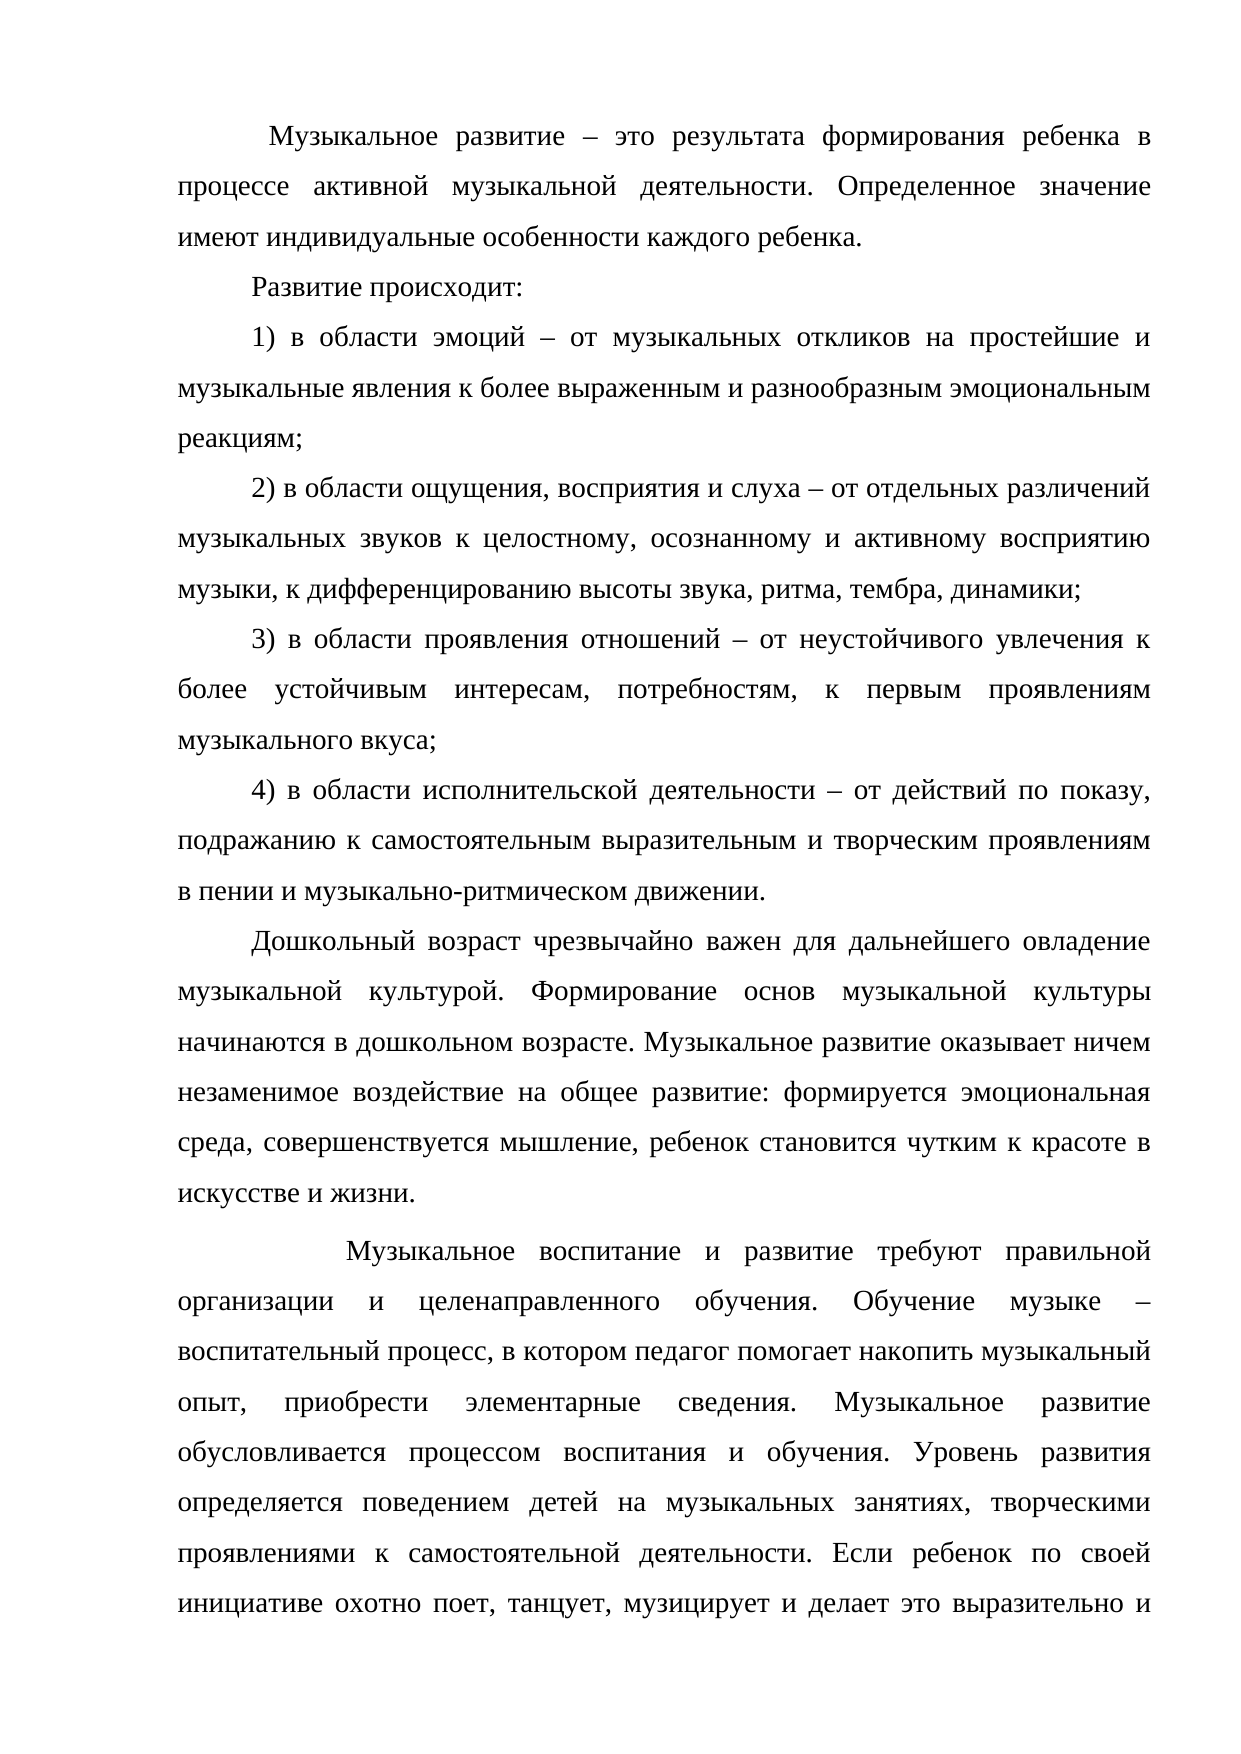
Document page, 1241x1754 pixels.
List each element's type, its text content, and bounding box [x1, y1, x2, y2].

text 1) в области эмоций – от музыкальных откликов на простейшие и музыкальные явления к более выраженным и разнообразным эмоциональным реакциям; [177, 319, 1152, 453]
text Музыкальное развитие – это результата формирования ребенка в процессе активной музыкальной деятельности. Определенное значение имеют индивидуальные особенности каждого ребенка. [177, 118, 1152, 252]
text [177, 1233, 1152, 1618]
text 4) в области исполнительской деятельности – от действий по показу, подражанию к самостоятельным выразительным и творческим проявлениям в пении и музыкально-ритмическом движении. [177, 772, 1152, 906]
text 3) в области проявления отношений – от неустойчивого увлечения к более устойчивым интересам, потребностям, к первым проявлениям музыкального вкуса; [177, 621, 1152, 755]
list Дошкольный возраст чрезвычайно важен для дальнейшего овладение музыкальной культурой. Формирование основ музыкальной культуры начинаются в дошкольном возрасте. Музыкальное развитие оказывает ничем незаменимое воздействие на общее развитие: формируется эмоциональная среда, совершенствуется мышление, ребенок становится чутким к красоте в искусстве и жизни. [177, 923, 1152, 1208]
text Развитие происходит: [177, 269, 1152, 303]
text 2) в области ощущения, восприятия и слуха – от отдельных различений музыкальных звуков к целостному, осознанному и активному восприятию музыки, к дифференцированию высоты звука, ритма, тембра, динамики; [177, 470, 1152, 604]
